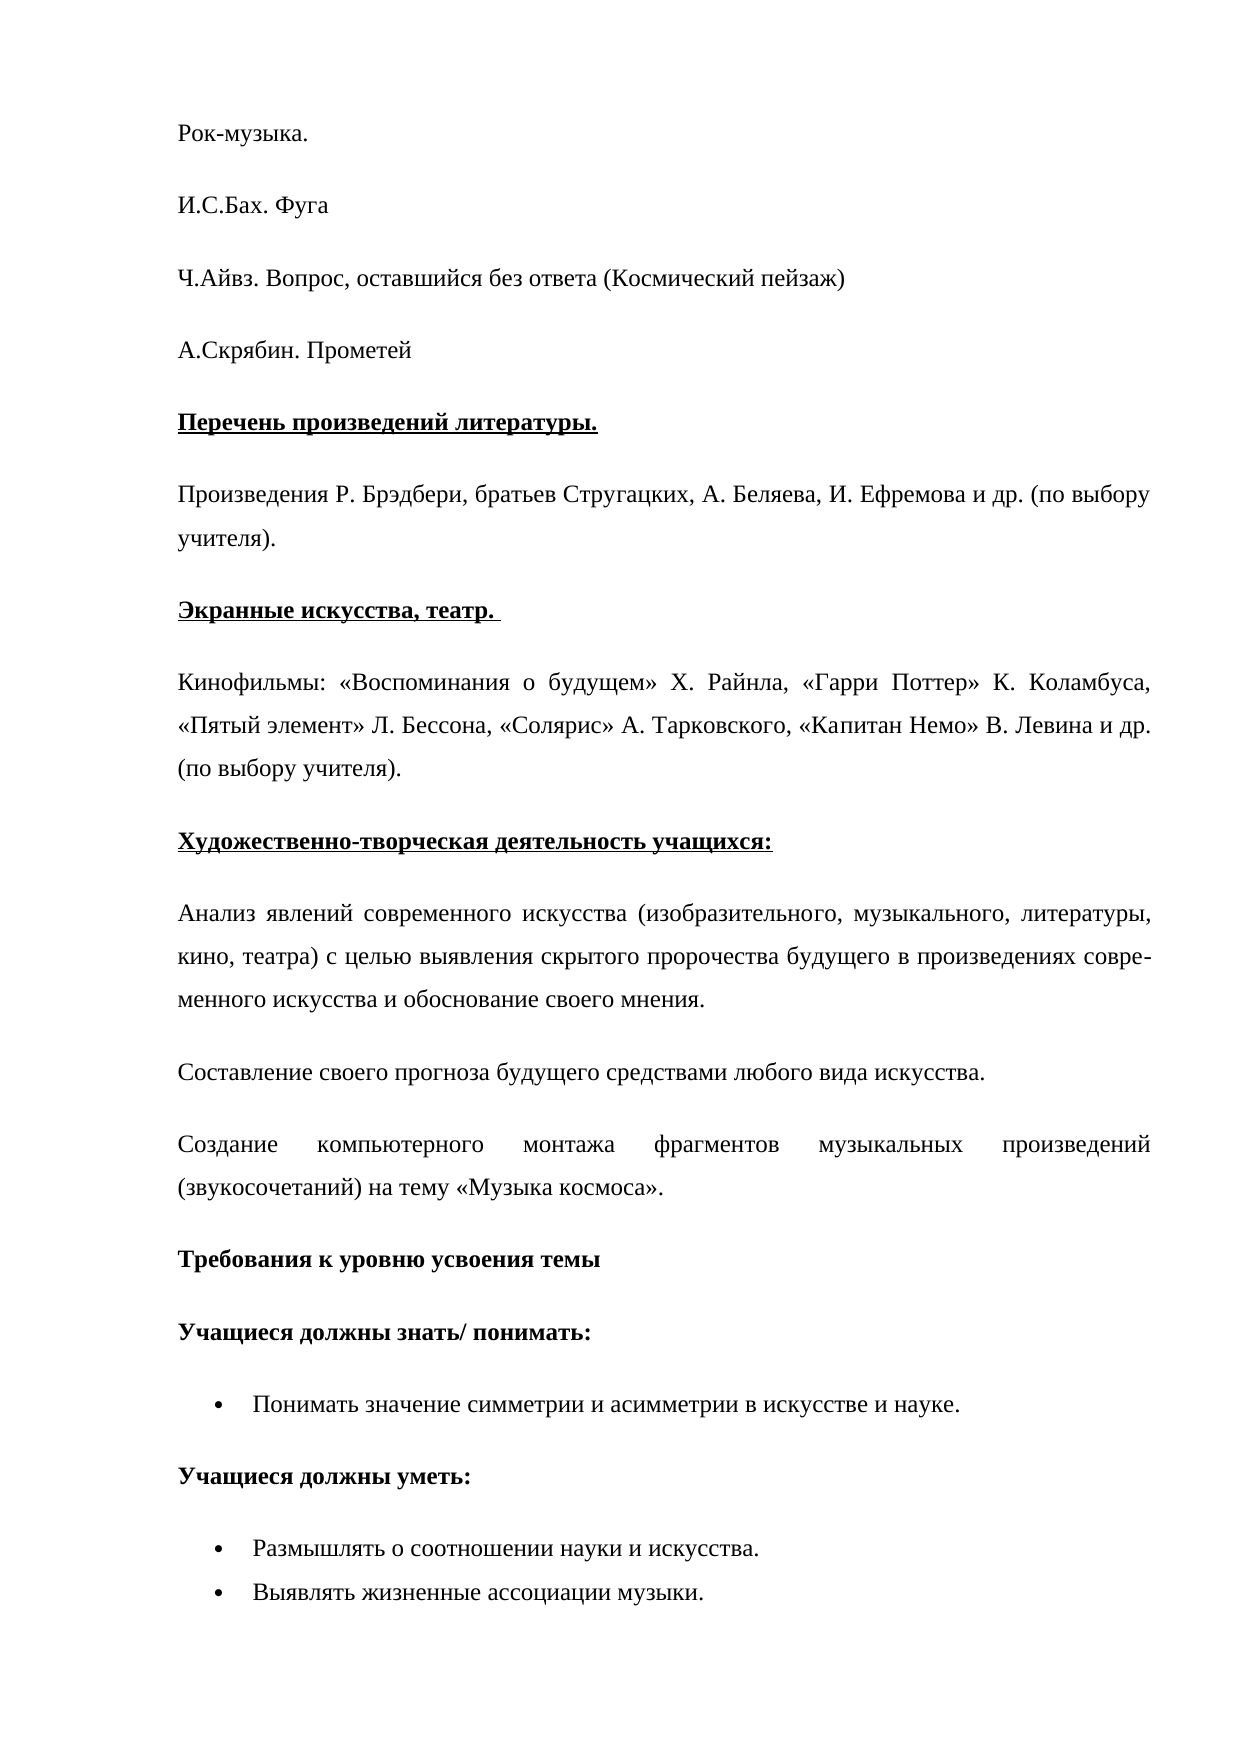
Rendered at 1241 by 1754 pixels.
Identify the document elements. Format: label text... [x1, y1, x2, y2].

text Требования к уровню усвоения темы [177, 1244, 1152, 1273]
text Ч.Айвз. Вопрос, оставшийся без ответа (Космический пейзаж) [177, 263, 1152, 291]
text Художественно-творческая деятельность учащихся: [177, 826, 1152, 854]
text Рок-музыка. [177, 118, 1152, 147]
text Создание компьютерного монтажа фрагментов музыкальных произведений (звукосочетаний) на тему «Музыка космоса». [177, 1129, 1152, 1201]
text Кинофильмы: «Воспоминания о будущем» X. Райнла, «Гарри Поттер» К. Коламбуса, «Пятый элемент» Л. Бессона, «Солярис» А. Тарковского, «Капитан Немо» В. Левина и др. (по выбору учителя). [177, 667, 1152, 782]
text Перечень произведений литературы. [177, 407, 1152, 436]
text Экранные искусства, театр. [177, 595, 1152, 624]
text А.Скрябин. Прометей [177, 335, 1152, 364]
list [215, 1533, 1152, 1562]
text Составление своего прогноза будущего средствами любого вида искусства. [177, 1057, 1152, 1085]
text Учащиеся должны знать/ понимать: [177, 1317, 1152, 1345]
text Произведения Р. Брэдбери, братьев Стругацких, А. Беляева, И. Ефремова и др. (по выбору учителя). [177, 479, 1152, 551]
list Выявлять жизненные ассоциации музыки. [215, 1577, 1152, 1605]
text Анализ явлений современного искусства (изобразительного, музыкального, литературы, кино, театра) с целью выявления скрытого пророчества будущего в произведениях современного искусства и обоснование своего мнения. [177, 898, 1152, 1013]
text Учащиеся должны уметь: [177, 1461, 1152, 1490]
list Понимать значение симметрии и асимметрии в искусстве и науке. [215, 1389, 1152, 1418]
text И.С.Бах. Фуга [177, 190, 1152, 219]
